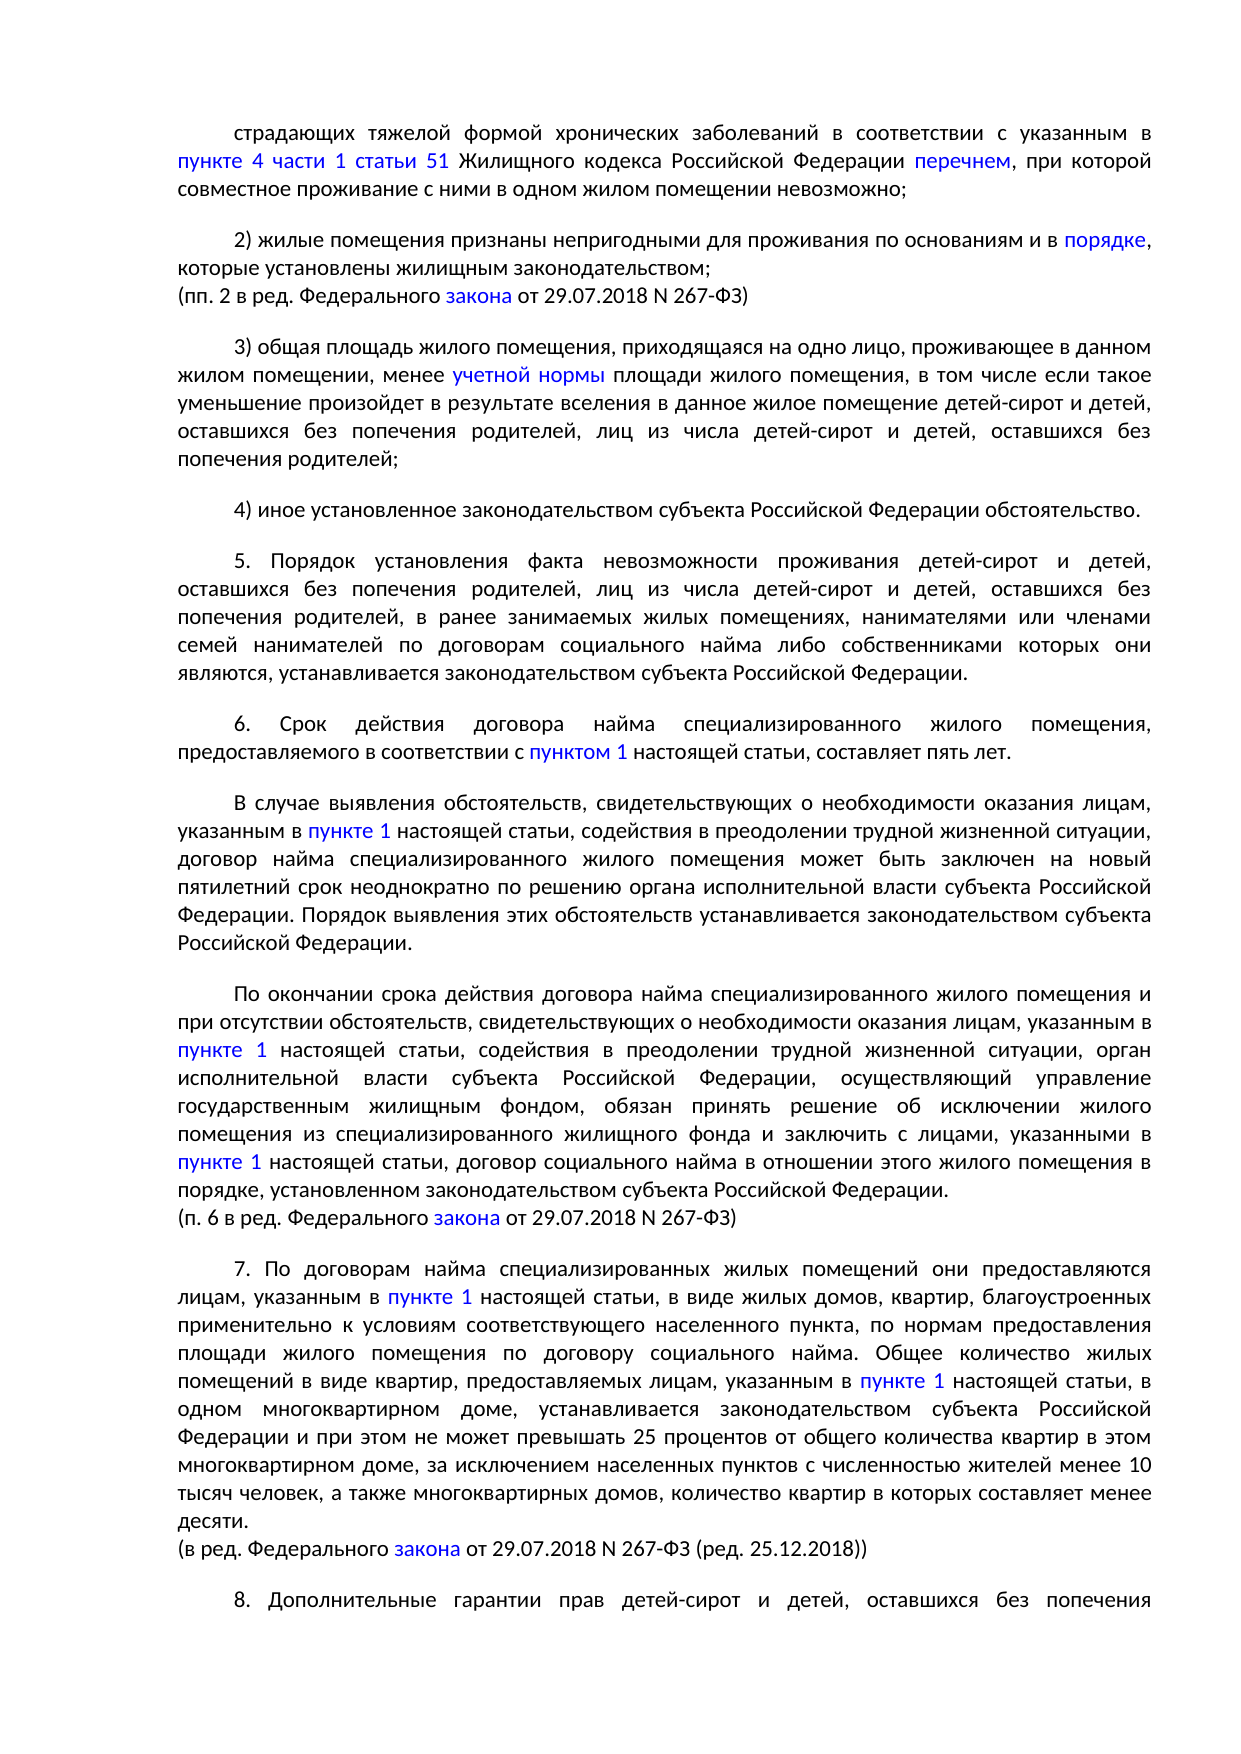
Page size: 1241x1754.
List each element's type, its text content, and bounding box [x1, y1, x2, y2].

text По окончании срока действия договора найма специализированного жилого помещения и при отсутствии обстоятельств, свидетельствующих о необходимости оказания лицам, указанным в пункте 1 настоящей статьи, содействия в преодолении трудной жизненной ситуации, орган исполнительной власти субъекта Российской Федерации, осуществляющий управление государственным жилищным фондом, обязан принять решение об исключении жилого помещения из специализированного жилищного фонда и заключить с лицами, указанными в пункте 1 настоящей статьи, договор социального найма в отношении этого жилого помещения в порядке, установленном законодательством субъекта Российской Федерации. [177, 979, 1152, 1203]
text 7. По договорам найма специализированных жилых помещений они предоставляются лицам, указанным в пункте 1 настоящей статьи, в виде жилых домов, квартир, благоустроенных применительно к условиям соответствующего населенного пункта, по нормам предоставления площади жилого помещения по договору социального найма. Общее количество жилых помещений в виде квартир, предоставляемых лицам, указанным в пункте 1 настоящей статьи, в одном многоквартирном доме, устанавливается законодательством субъекта Российской Федерации и при этом не может превышать 25 процентов от общего количества квартир в этом многоквартирном доме, за исключением населенных пунктов с численностью жителей менее 10 тысяч человек, а также многоквартирных домов, количество квартир в которых составляет менее десяти. [177, 1254, 1152, 1534]
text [177, 1585, 1152, 1613]
text В случае выявления обстоятельств, свидетельствующих о необходимости оказания лицам, указанным в пункте 1 настоящей статьи, содействия в преодолении трудной жизненной ситуации, договор найма специализированного жилого помещения может быть заключен на новый пятилетний срок неоднократно по решению органа исполнительной власти субъекта Российской Федерации. Порядок выявления этих обстоятельств устанавливается законодательством субъекта Российской Федерации. [177, 788, 1152, 956]
text 5. Порядок установления факта невозможности проживания детей-сирот и детей, оставшихся без попечения родителей, лиц из числа детей-сирот и детей, оставшихся без попечения родителей, в ранее занимаемых жилых помещениях, нанимателями или членами семей нанимателей по договорам социального найма либо собственниками которых они являются, устанавливается законодательством субъекта Российской Федерации. [177, 546, 1152, 686]
text (пп. 2 в ред. Федерального закона от 29.07.2018 N 267-ФЗ) [177, 281, 1152, 309]
text (в ред. Федерального закона от 29.07.2018 N 267-ФЗ (ред. 25.12.2018)) [177, 1534, 1152, 1562]
text (п. 6 в ред. Федерального закона от 29.07.2018 N 267-ФЗ) [177, 1203, 1152, 1231]
text 6. Срок действия договора найма специализированного жилого помещения, предоставляемого в соответствии с пунктом 1 настоящей статьи, составляет пять лет. [177, 709, 1152, 765]
text 2) жилые помещения признаны непригодными для проживания по основаниям и в порядке, которые установлены жилищным законодательством; [177, 225, 1152, 281]
text 3) общая площадь жилого помещения, приходящаяся на одно лицо, проживающее в данном жилом помещении, менее учетной нормы площади жилого помещения, в том числе если такое уменьшение произойдет в результате вселения в данное жилое помещение детей-сирот и детей, оставшихся без попечения родителей, лиц из числа детей-сирот и детей, оставшихся без попечения родителей; [177, 332, 1152, 472]
text страдающих тяжелой формой хронических заболеваний в соответствии с указанным в пункте 4 части 1 статьи 51 Жилищного кодекса Российской Федерации перечнем, при которой совместное проживание с ними в одном жилом помещении невозможно; [177, 118, 1152, 202]
text 4) иное установленное законодательством субъекта Российской Федерации обстоятельство. [177, 495, 1152, 523]
